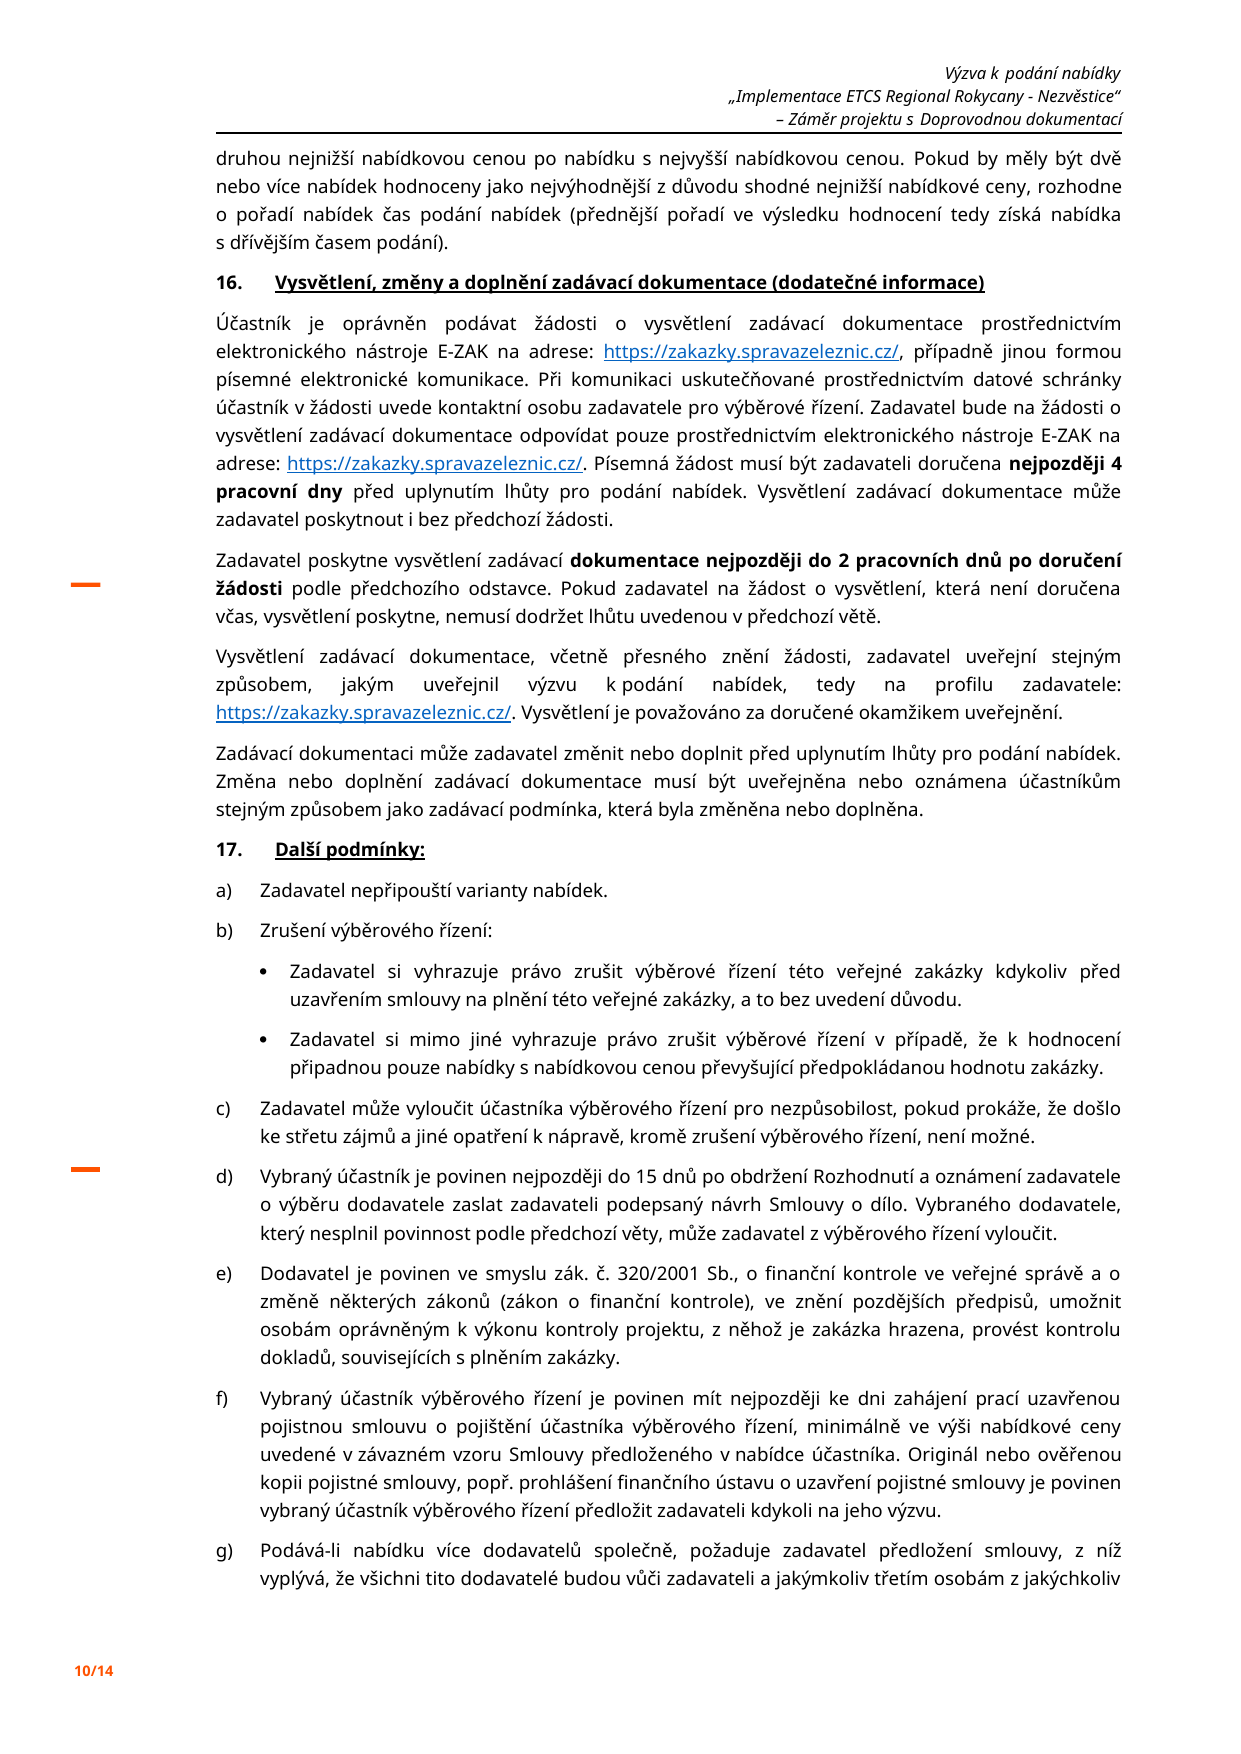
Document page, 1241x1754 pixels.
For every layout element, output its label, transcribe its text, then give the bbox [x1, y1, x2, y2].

text Zadavatel poskytne vysvětlení zadávací dokumentace nejpozději do 2 pracovních dnů po doručení žádosti podle předchozího odstavce. Pokud zadavatel na žádost o vysvětlení, která není doručena včas, vysvětlení poskytne, nemusí dodržet lhůtu uvedenou v předchozí větě. [216, 547, 1122, 628]
list Vybraný účastník výběrového řízení je povinen mít nejpozději ke dni zahájení prací uzavřenou pojistnou smlouvu o pojištění účastníka výběrového řízení, minimálně ve výši nabídkové ceny uvedené v závazném vzoru Smlouvy předloženého v nabídce účastníka. Originál nebo ověřenou kopii pojistné smlouvy, popř. prohlášení finančního ústavu o uzavření pojistné smlouvy je povinen vybraný účastník výběrového řízení předložit zadavateli kdykoli na jeho výzvu. [216, 1385, 1122, 1522]
text Zadávací dokumentaci může zadavatel změnit nebo doplnit před uplynutím lhůty pro podání nabídek. Změna nebo doplnění zadávací dokumentace musí být uveřejněna nebo oznámena účastníkům stejným způsobem jako zadávací podmínka, která byla změněna nebo doplněna. [216, 740, 1122, 822]
text Vysvětlení zadávací dokumentace, včetně přesného znění žádosti, zadavatel uveřejní stejným způsobem, jakým uveřejnil výzvu k podání nabídek, tedy na profilu zadavatele: https://zakazky.spravazeleznic.cz/. Vysvětlení je považováno za doručené okamžikem uveřejnění. [216, 643, 1122, 725]
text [216, 145, 1122, 255]
list Zadavatel si mimo jiné vyhrazuje právo zrušit výběrové řízení v případě, že k hodnocení připadnou pouze nabídky s nabídkovou cenou převyšující předpokládanou hodnotu zakázky. [260, 1027, 1122, 1080]
list Další podmínky: [216, 837, 1122, 862]
text Účastník je oprávněn podávat žádosti o vysvětlení zadávací dokumentace prostřednictvím elektronického nástroje E-ZAK na adrese: https://zakazky.spravazeleznic.cz/, případně jinou formou písemné elektronické komunikace. Při komunikaci uskutečňované prostřednictvím datové schránky účastník v žádosti uvede kontaktní osobu zadavatele pro výběrové řízení. Zadavatel bude na žádosti o vysvětlení zadávací dokumentace odpovídat pouze prostřednictvím elektronického nástroje E-ZAK na adrese: https://zakazky.spravazeleznic.cz/. Písemná žádost musí být zadavateli doručena nejpozději 4 pracovní dny před uplynutím lhůty pro podání nabídek. Vysvětlení zadávací dokumentace může zadavatel poskytnout i bez předchozí žádosti. [216, 310, 1122, 532]
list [216, 1537, 1122, 1591]
list Vybraný účastník je povinen nejpozději do 15 dnů po obdržení Rozhodnutí a oznámení zadavatele o výběru dodavatele zaslat zadavateli podepsaný návrh Smlouvy o dílo. Vybraného dodavatele, který nesplnil povinnost podle předchozí věty, může zadavatel z výběrového řízení vyloučit. [216, 1164, 1122, 1245]
list Zadavatel nepřipouští varianty nabídek. [216, 877, 1122, 903]
list Dodavatel je povinen ve smyslu zák. č. 320/2001 Sb., o finanční kontrole ve veřejné správě a o změně některých zákonů (zákon o finanční kontrole), ve znění pozdějších předpisů, umožnit osobám oprávněným k výkonu kontroly projektu, z něhož je zakázka hrazena, provést kontrolu dokladů, souvisejících s plněním zakázky. [216, 1260, 1122, 1370]
list Zrušení výběrového řízení: [216, 918, 1122, 943]
list Vysvětlení, změny a doplnění zadávací dokumentace (dodatečné informace) [216, 270, 1122, 295]
list Zadavatel může vyloučit účastníka výběrového řízení pro nezpůsobilost, pokud prokáže, že došlo ke střetu zájmů a jiné opatření k nápravě, kromě zrušení výběrového řízení, není možné. [216, 1095, 1122, 1149]
list Zadavatel si vyhrazuje právo zrušit výběrové řízení této veřejné zakázky kdykoliv před uzavřením smlouvy na plnění této veřejné zakázky, a to bez uvedení důvodu. [260, 958, 1122, 1012]
